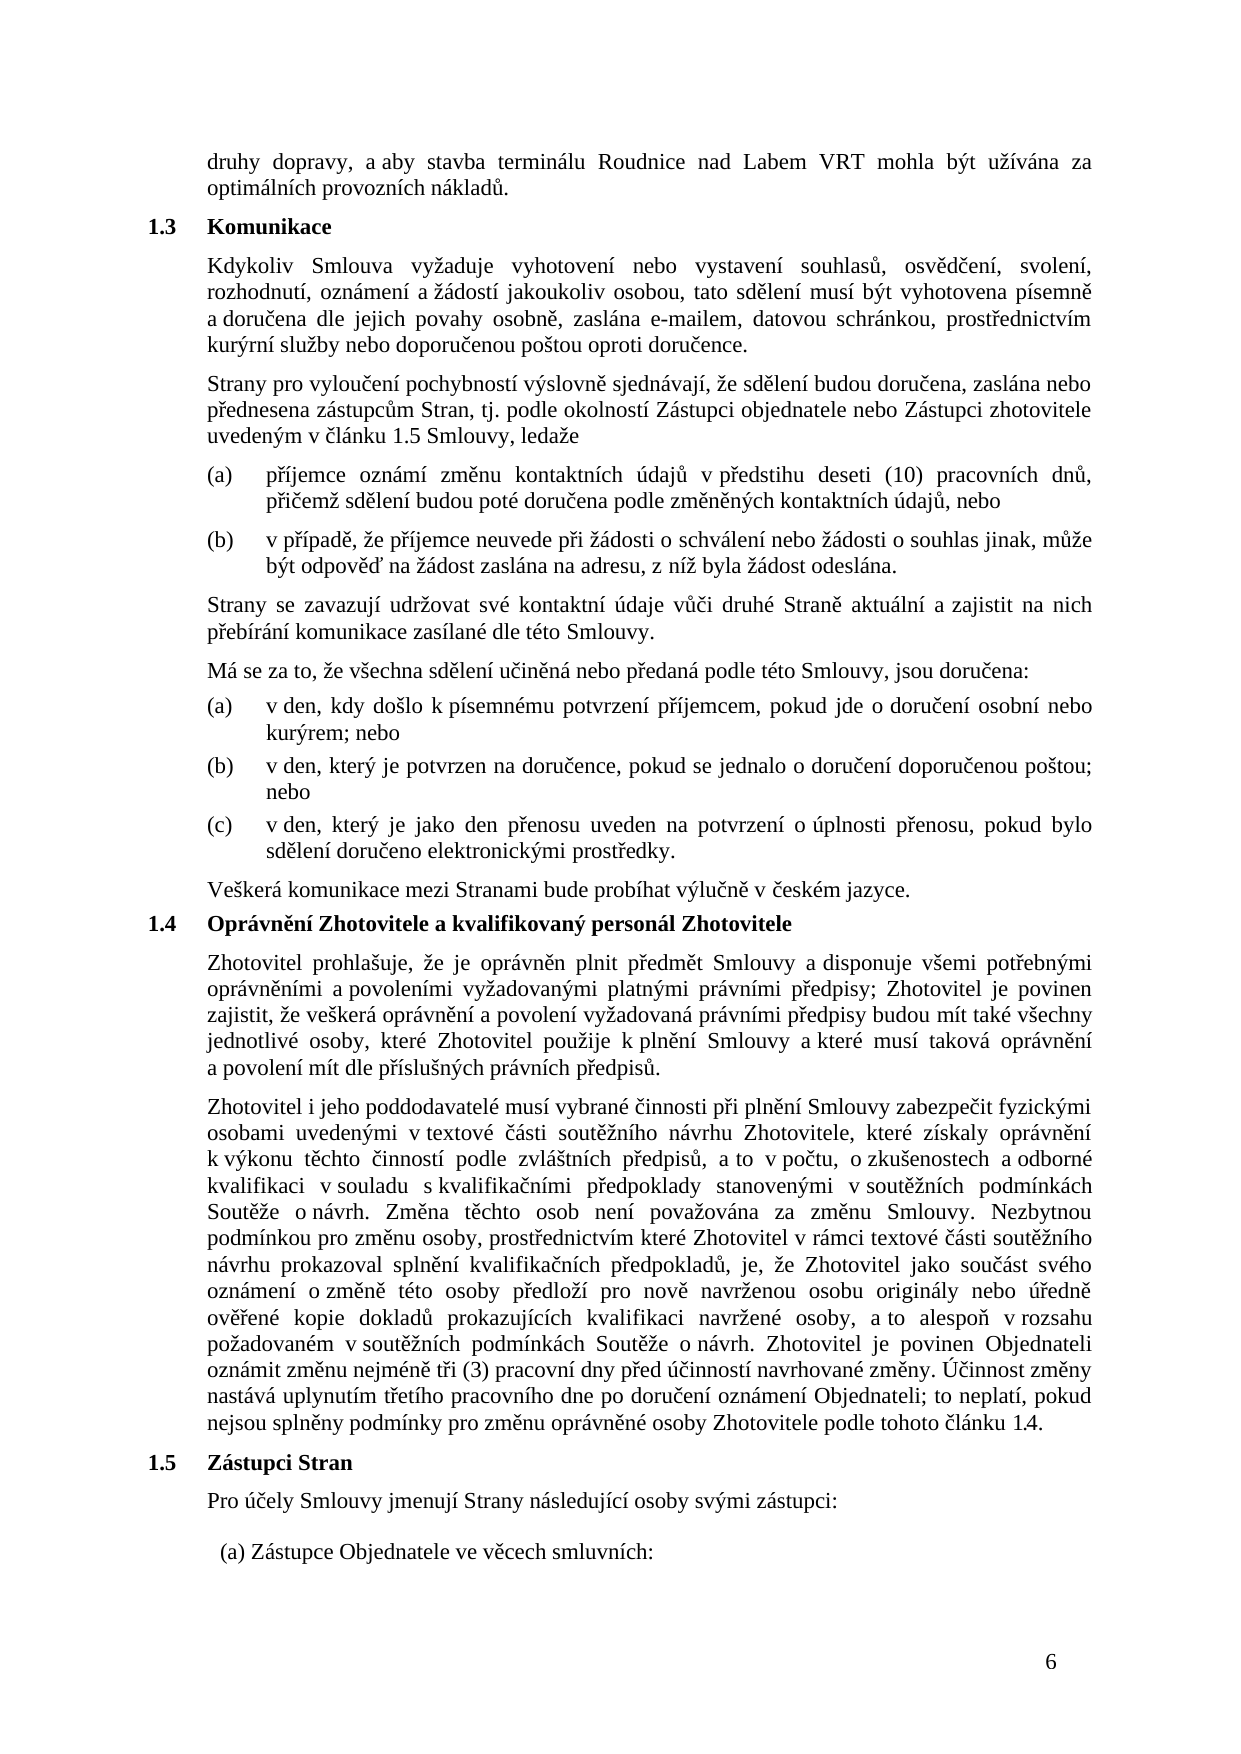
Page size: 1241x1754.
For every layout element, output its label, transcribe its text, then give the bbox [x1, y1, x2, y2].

subtitle Zástupci Stran [148, 1449, 1092, 1475]
subtitle Oprávnění Zhotovitele a kvalifikovaný personál Zhotovitele [148, 910, 1092, 937]
table_header (a) Zástupce Objednatele ve věcech smluvních: [220, 1539, 1019, 1571]
text Zhotovitel i jeho poddodavatelé musí vybrané činnosti při plnění Smlouvy zabezpečit fyzickými osobami uvedenými v textové části soutěžního návrhu Zhotovitele, které získaly oprávnění k výkonu těchto činností podle zvláštních předpisů, a to v počtu, o zkušenostech a odborné kvalifikaci v souladu s kvalifikačními předpoklady stanovenými v soutěžních podmínkách Soutěže o návrh. Změna těchto osob není považována za změnu Smlouvy. Nezbytnou podmínkou pro změnu osoby, prostřednictvím které Zhotovitel v rámci textové části soutěžního návrhu prokazoval splnění kvalifikačních předpokladů, je, že Zhotovitel jako součást svého oznámení o změně této osoby předloží pro nově navrženou osobu originály nebo úředně ověřené kopie dokladů prokazujících kvalifikaci navržené osoby, a to alespoň v rozsahu požadovaném v soutěžních podmínkách Soutěže o návrh. Zhotovitel je povinen Objednateli oznámit změnu nejméně tři (3) pracovní dny před účinností navrhované změny. Účinnost změny nastává uplynutím třetího pracovního dne po doručení oznámení Objednateli; to neplatí, pokud nejsou splněny podmínky pro změnu oprávněné osoby Zhotovitele podle tohoto článku 1.4. [207, 1093, 1092, 1435]
list v den, kdy došlo k písemnému potvrzení příjemcem, pokud jde o doručení osobní nebo kurýrem; nebo [207, 693, 1092, 745]
text Veškerá komunikace mezi Stranami bude probíhat výlučně v českém jazyce. [207, 876, 1092, 902]
text Kdykoliv Smlouva vyžaduje vyhotovení nebo vystavení souhlasů, osvědčení, svolení, rozhodnutí, oznámení a žádostí jakoukoliv osobou, tato sdělení musí být vyhotovena písemně a doručena dle jejich povahy osobně, zaslána e-mailem, datovou schránkou, prostřednictvím kurýrní služby nebo doporučenou poštou oproti doručence. [207, 252, 1092, 357]
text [207, 148, 1092, 200]
text Pro účely Smlouvy jmenují Strany následující osoby svými zástupci: [207, 1487, 1092, 1513]
subtitle Komunikace [148, 213, 1092, 240]
text Strany pro vyloučení pochybností výslovně sjednávají, že sdělení budou doručena, zaslána nebo přednesena zástupcům Stran, tj. podle okolností Zástupci objednatele nebo Zástupci zhotovitele uvedeným v článku 1.5 Smlouvy, ledaže [207, 370, 1092, 449]
list v den, který je jako den přenosu uveden na potvrzení o úplnosti přenosu, pokud bylo sdělení doručeno elektronickými prostředky. [207, 811, 1092, 863]
list příjemce oznámí změnu kontaktních údajů v předstihu deseti (10) pracovních dnů, přičemž sdělení budou poté doručena podle změněných kontaktních údajů, nebo [207, 461, 1092, 514]
list v den, který je potvrzen na doručence, pokud se jednalo o doručení doporučenou poštou; nebo [207, 752, 1092, 804]
text Strany se zavazují udržovat své kontaktní údaje vůči druhé Straně aktuální a zajistit na nich přebírání komunikace zasílané dle této Smlouvy. [207, 591, 1092, 644]
text Má se za to, že všechna sdělení učiněná nebo předaná podle této Smlouvy, jsou doručena: [207, 657, 1092, 683]
text Zhotovitel prohlašuje, že je oprávněn plnit předmět Smlouvy a disponuje všemi potřebnými oprávněními a povoleními vyžadovanými platnými právními předpisy; Zhotovitel je povinen zajistit, že veškerá oprávnění a povolení vyžadovaná právními předpisy budou mít také všechny jednotlivé osoby, které Zhotovitel použije k plnění Smlouvy a které musí taková oprávnění a povolení mít dle příslušných právních předpisů. [207, 948, 1092, 1080]
list v případě, že příjemce neuvede při žádosti o schválení nebo žádosti o souhlas jinak, může být odpověď na žádost zaslána na adresu, z níž byla žádost odeslána. [207, 526, 1092, 579]
